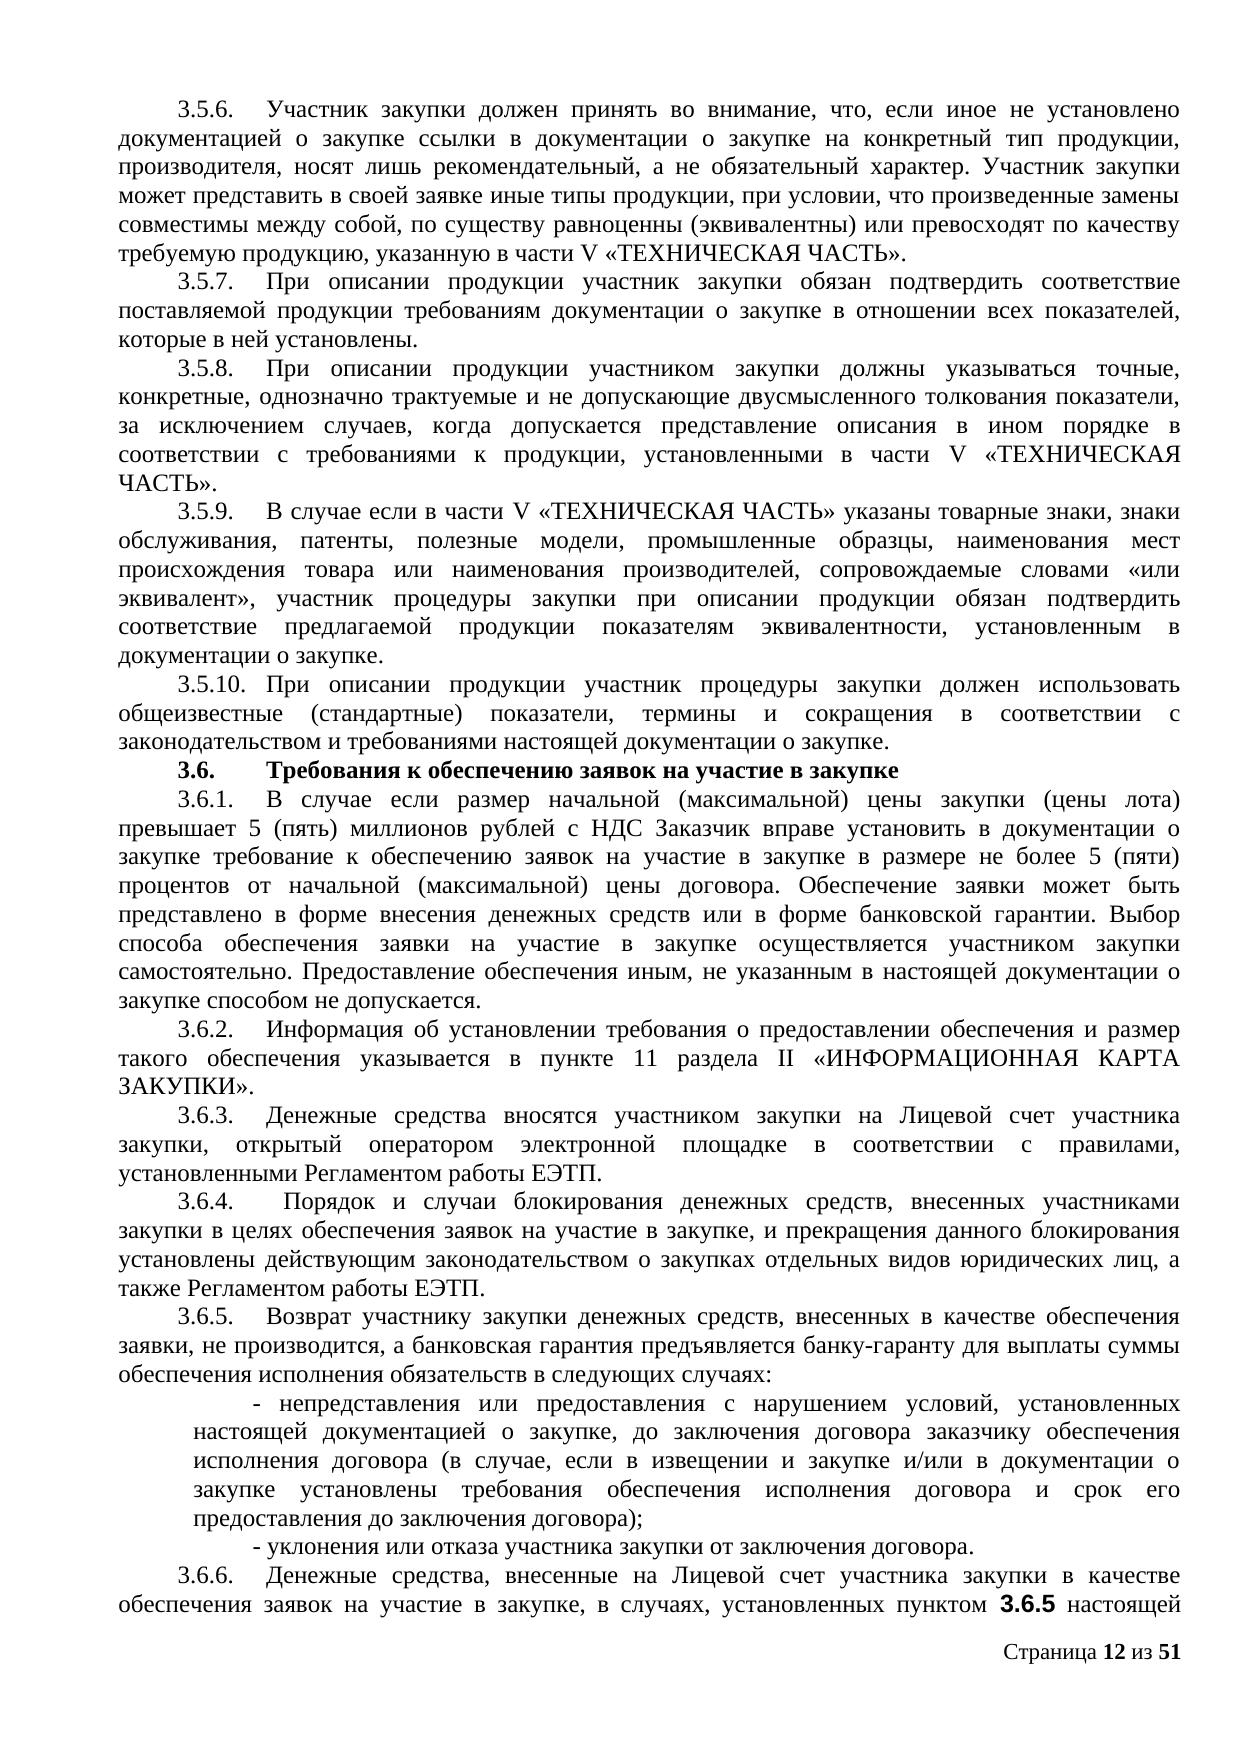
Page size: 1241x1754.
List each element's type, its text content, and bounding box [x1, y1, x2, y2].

subtitle Денежные средства вносятся участником закупки на Лицевой счет участника закупки, открытый оператором электронной площадке в соответствии с правилами, установленными Регламентом работы ЕЭТП. [118, 1100, 1181, 1186]
subtitle При описании продукции участник процедуры закупки должен использовать общеизвестные (стандартные) показатели, термины и сокращения в соответствии с законодательством и требованиями настоящей документации о закупке. [118, 669, 1181, 755]
subtitle Участник закупки должен принять во внимание, что, если иное не установлено документацией о закупке ссылки в документации о закупке на конкретный тип продукции, производителя, носят лишь рекомендательный, а не обязательный характер. Участник закупки может представить в своей заявке иные типы продукции, при условии, что произведенные замены совместимы между собой, по существу равноценны (эквивалентны) или превосходят по качеству требуемую продукцию, указанную в части V «ТЕХНИЧЕСКАЯ ЧАСТЬ». [118, 94, 1181, 266]
text - непредставления или предоставления с нарушением условий, установленных настоящей документацией о закупке, до заключения договора заказчику обеспечения исполнения договора (в случае, если в извещении и закупке и/или в документации о закупке установлены требования обеспечения исполнения договора и срок его предоставления до заключения договора); [193, 1388, 1181, 1531]
subtitle Возврат участнику закупки денежных средств, внесенных в качестве обеспечения заявки, не производится, а банковская гарантия предъявляется банку-гаранту для выплаты суммы обеспечения исполнения обязательств в следующих случаях: [118, 1301, 1181, 1388]
subtitle Информация об установлении требования о предоставлении обеспечения и размер такого обеспечения указывается в пункте 11 раздела II «ИНФОРМАЦИОННАЯ КАРТА ЗАКУПКИ». [118, 1014, 1181, 1100]
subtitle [118, 1560, 1181, 1618]
subtitle Требования к обеспечению заявок на участие в закупке [118, 755, 1181, 784]
text - уклонения или отказа участника закупки от заключения договора. [193, 1531, 1181, 1560]
subtitle В случае если размер начальной (максимальной) цены закупки (цены лота) превышает 5 (пять) миллионов рублей с НДС Заказчик вправе установить в документации о закупке требование к обеспечению заявок на участие в закупке в размере не более 5 (пяти) процентов от начальной (максимальной) цены договора. Обеспечение заявки может быть представлено в форме внесения денежных средств или в форме банковской гарантии. Выбор способа обеспечения заявки на участие в закупке осуществляется участником закупки самостоятельно. Предоставление обеспечения иным, не указанным в настоящей документации о закупке способом не допускается. [118, 784, 1181, 1014]
subtitle В случае если в части V «ТЕХНИЧЕСКАЯ ЧАСТЬ» указаны товарные знаки, знаки обслуживания, патенты, полезные модели, промышленные образцы, наименования мест происхождения товара или наименования производителей, сопровождаемые словами «или эквивалент», участник процедуры закупки при описании продукции обязан подтвердить соответствие предлагаемой продукции показателям эквивалентности, установленным в документации о закупке. [118, 496, 1181, 669]
subtitle При описании продукции участник закупки обязан подтвердить соответствие поставляемой продукции требованиям документации о закупке в отношении всех показателей, которые в ней установлены. [118, 266, 1181, 353]
subtitle Порядок и случаи блокирования денежных средств, внесенных участниками закупки в целях обеспечения заявок на участие в закупке, и прекращения данного блокирования установлены действующим законодательством о закупках отдельных видов юридических лиц, а также Регламентом работы ЕЭТП. [118, 1186, 1181, 1301]
subtitle При описании продукции участником закупки должны указываться точные, конкретные, однозначно трактуемые и не допускающие двусмысленного толкования показатели, за исключением случаев, когда допускается представление описания в ином порядке в соответствии с требованиями к продукции, установленными в части V «ТЕХНИЧЕСКАЯ ЧАСТЬ». [118, 353, 1181, 496]
